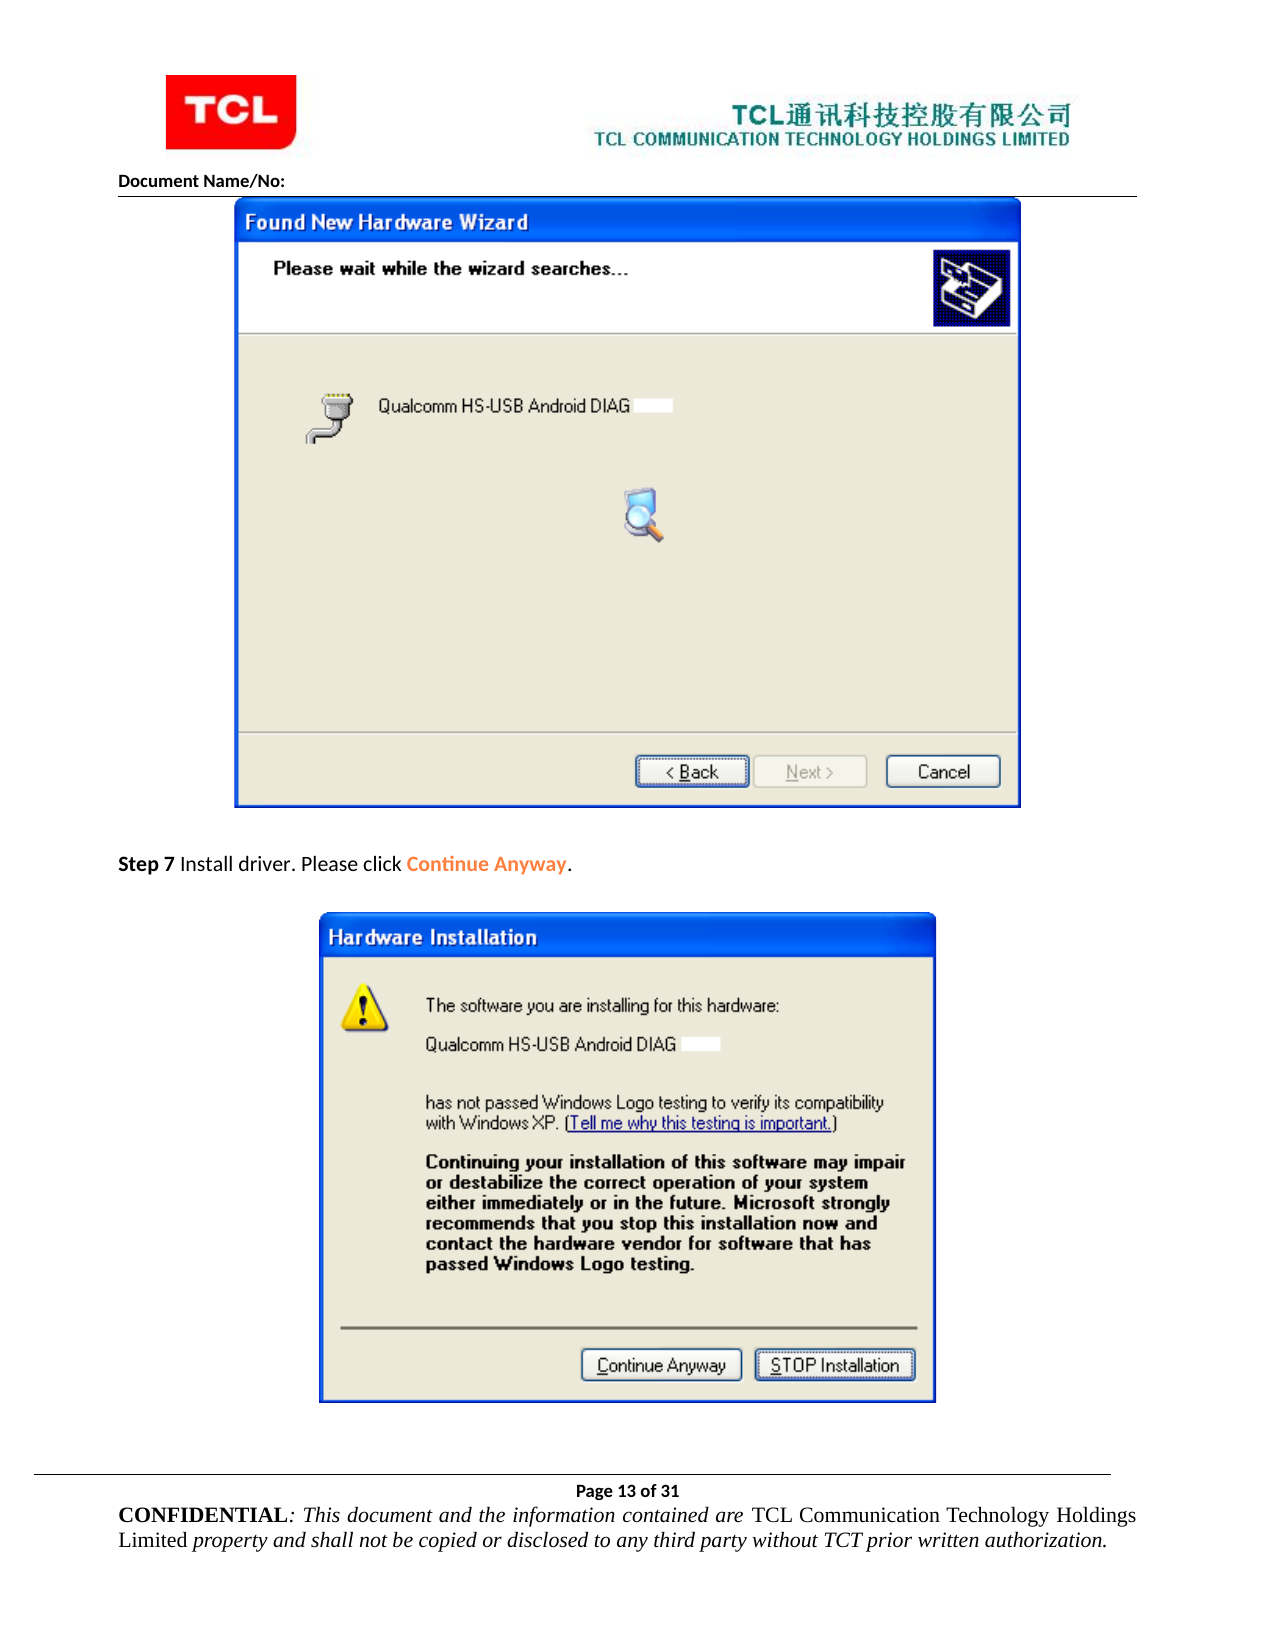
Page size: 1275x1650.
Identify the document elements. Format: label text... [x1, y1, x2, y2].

picture [165, 75, 1090, 169]
text Step 7 Install driver. Please click Continue Anyway. [118, 848, 1137, 880]
